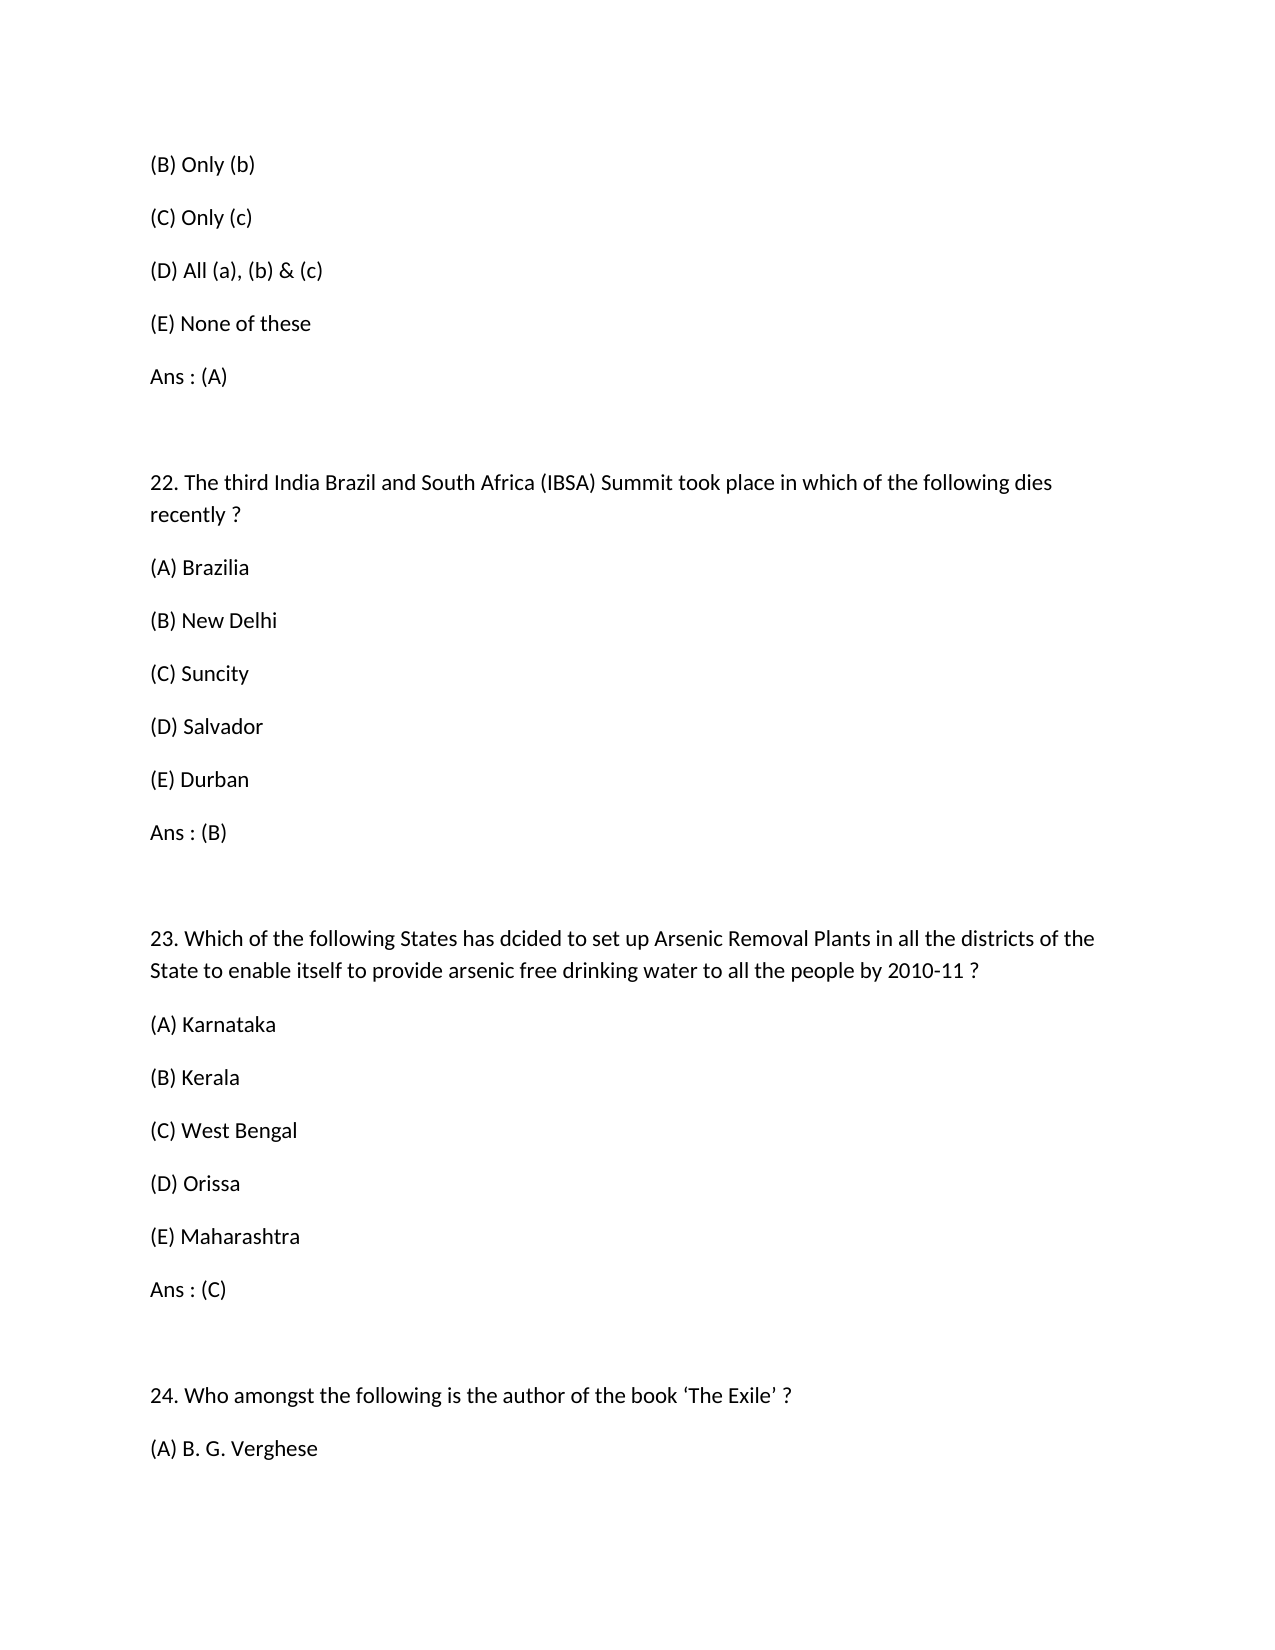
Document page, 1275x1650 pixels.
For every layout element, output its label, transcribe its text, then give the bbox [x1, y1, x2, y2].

text 24. Who amongst the following is the author of the book ‘The Exile’ ? [150, 1381, 1125, 1409]
text (C) West Bengal [150, 1116, 1125, 1144]
text (B) New Delhi [150, 606, 1125, 634]
text (D) All (a), (b) & (c) [150, 256, 1125, 284]
text (A) Karnataka [150, 1010, 1125, 1038]
text (E) None of these [150, 309, 1125, 337]
text Ans : (A) [150, 362, 1125, 390]
text Ans : (B) [150, 818, 1125, 846]
text (D) Salvador [150, 712, 1125, 740]
text 23. Which of the following States has dcided to set up Arsenic Removal Plants in all the districts of the State to enable itself to provide arsenic free drinking water to all the people by 2010-11 ? [150, 924, 1125, 985]
text (B) Kerala [150, 1063, 1125, 1091]
text Ans : (C) [150, 1275, 1125, 1303]
text (E) Durban [150, 765, 1125, 793]
text (C) Only (c) [150, 203, 1125, 231]
text (B) Only (b) [150, 150, 1125, 178]
text (D) Orissa [150, 1169, 1125, 1197]
text (A) B. G. Verghese [150, 1434, 1125, 1462]
text (C) Suncity [150, 659, 1125, 687]
text (E) Maharashtra [150, 1222, 1125, 1250]
text (A) Brazilia [150, 553, 1125, 581]
text 22. The third India Brazil and South Africa (IBSA) Summit took place in which of the following dies recently ? [150, 468, 1125, 528]
